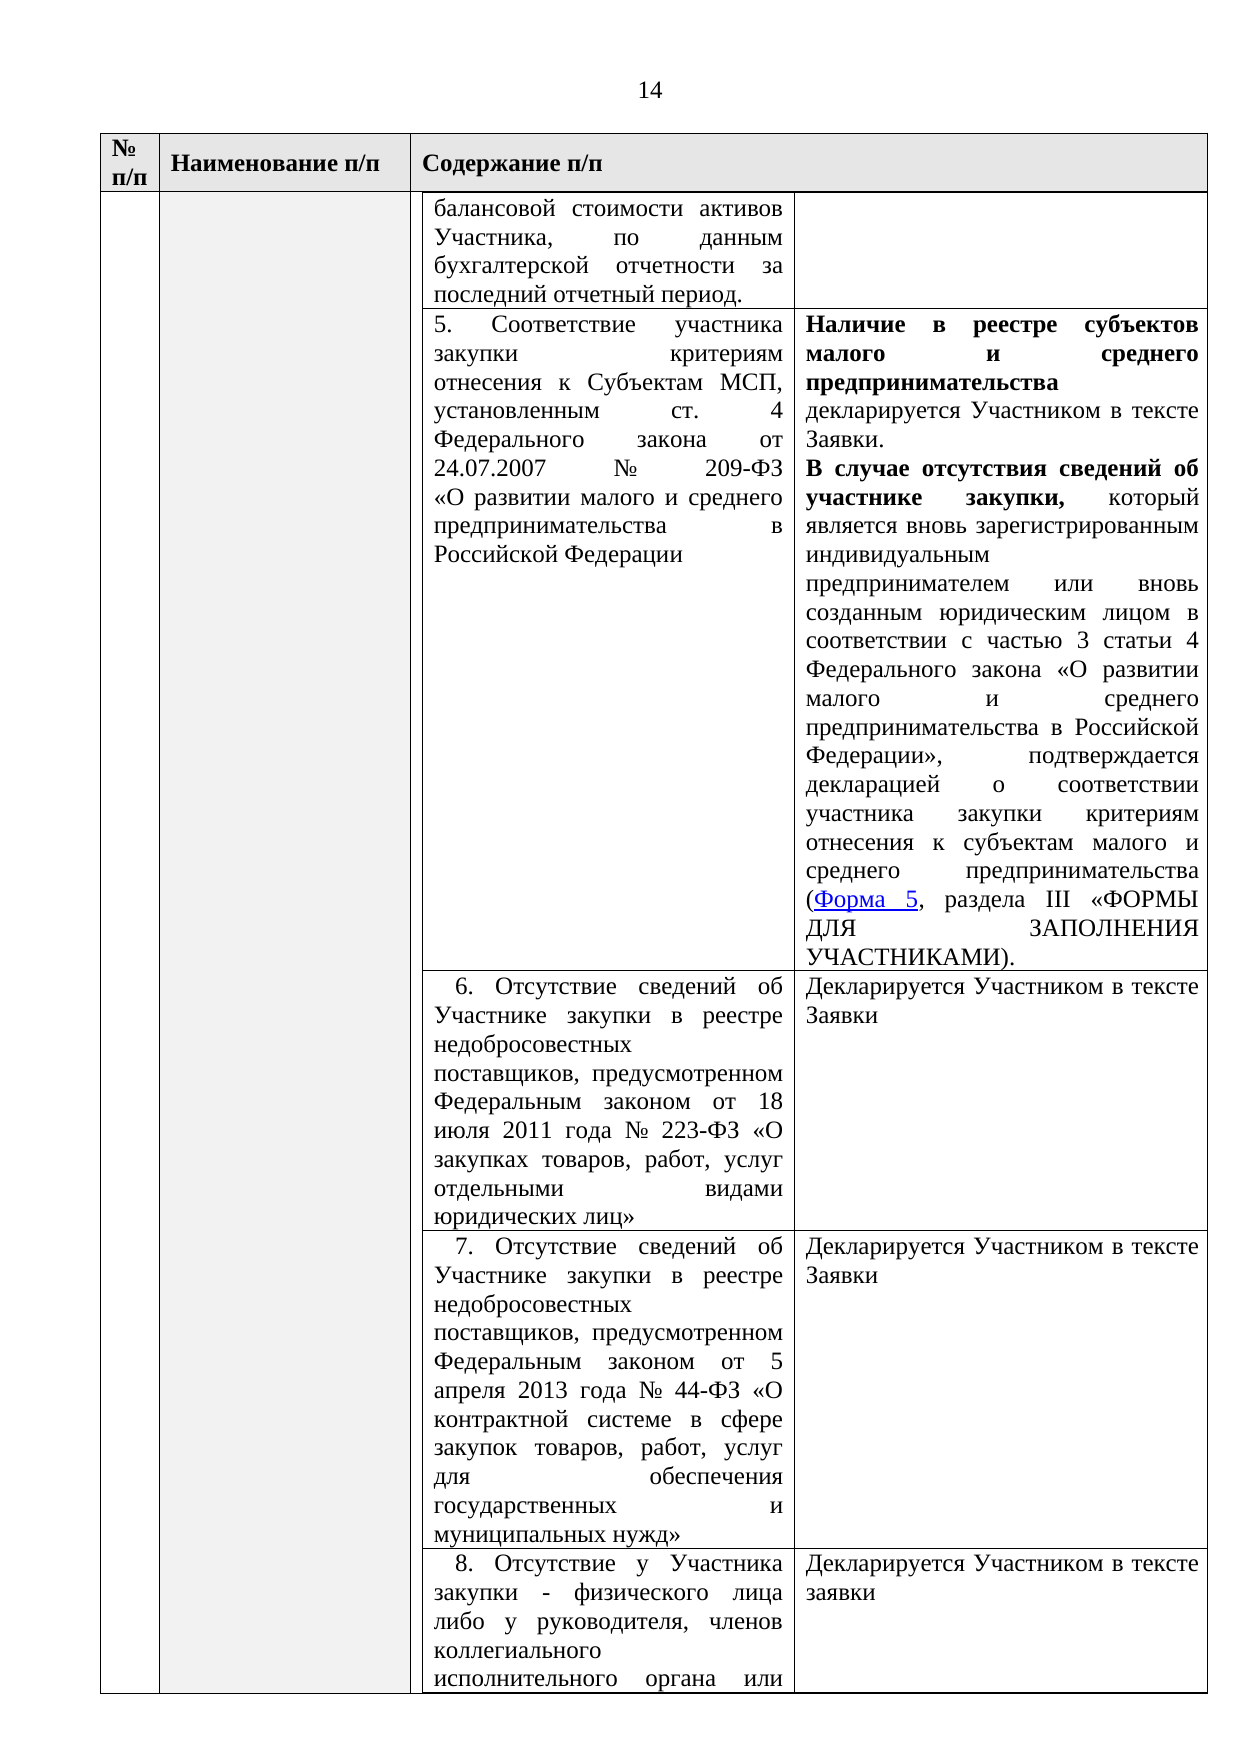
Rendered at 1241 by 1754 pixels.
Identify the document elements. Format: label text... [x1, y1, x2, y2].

table_header Наименование п/п [160, 134, 410, 191]
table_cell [423, 193, 794, 308]
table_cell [423, 1549, 794, 1692]
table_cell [160, 192, 410, 1693]
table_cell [411, 192, 422, 1693]
table_cell [101, 192, 159, 1693]
table_header № п/п [101, 134, 159, 191]
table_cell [795, 193, 1207, 308]
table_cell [795, 1549, 1207, 1692]
table_header Содержание п/п [411, 134, 1207, 191]
